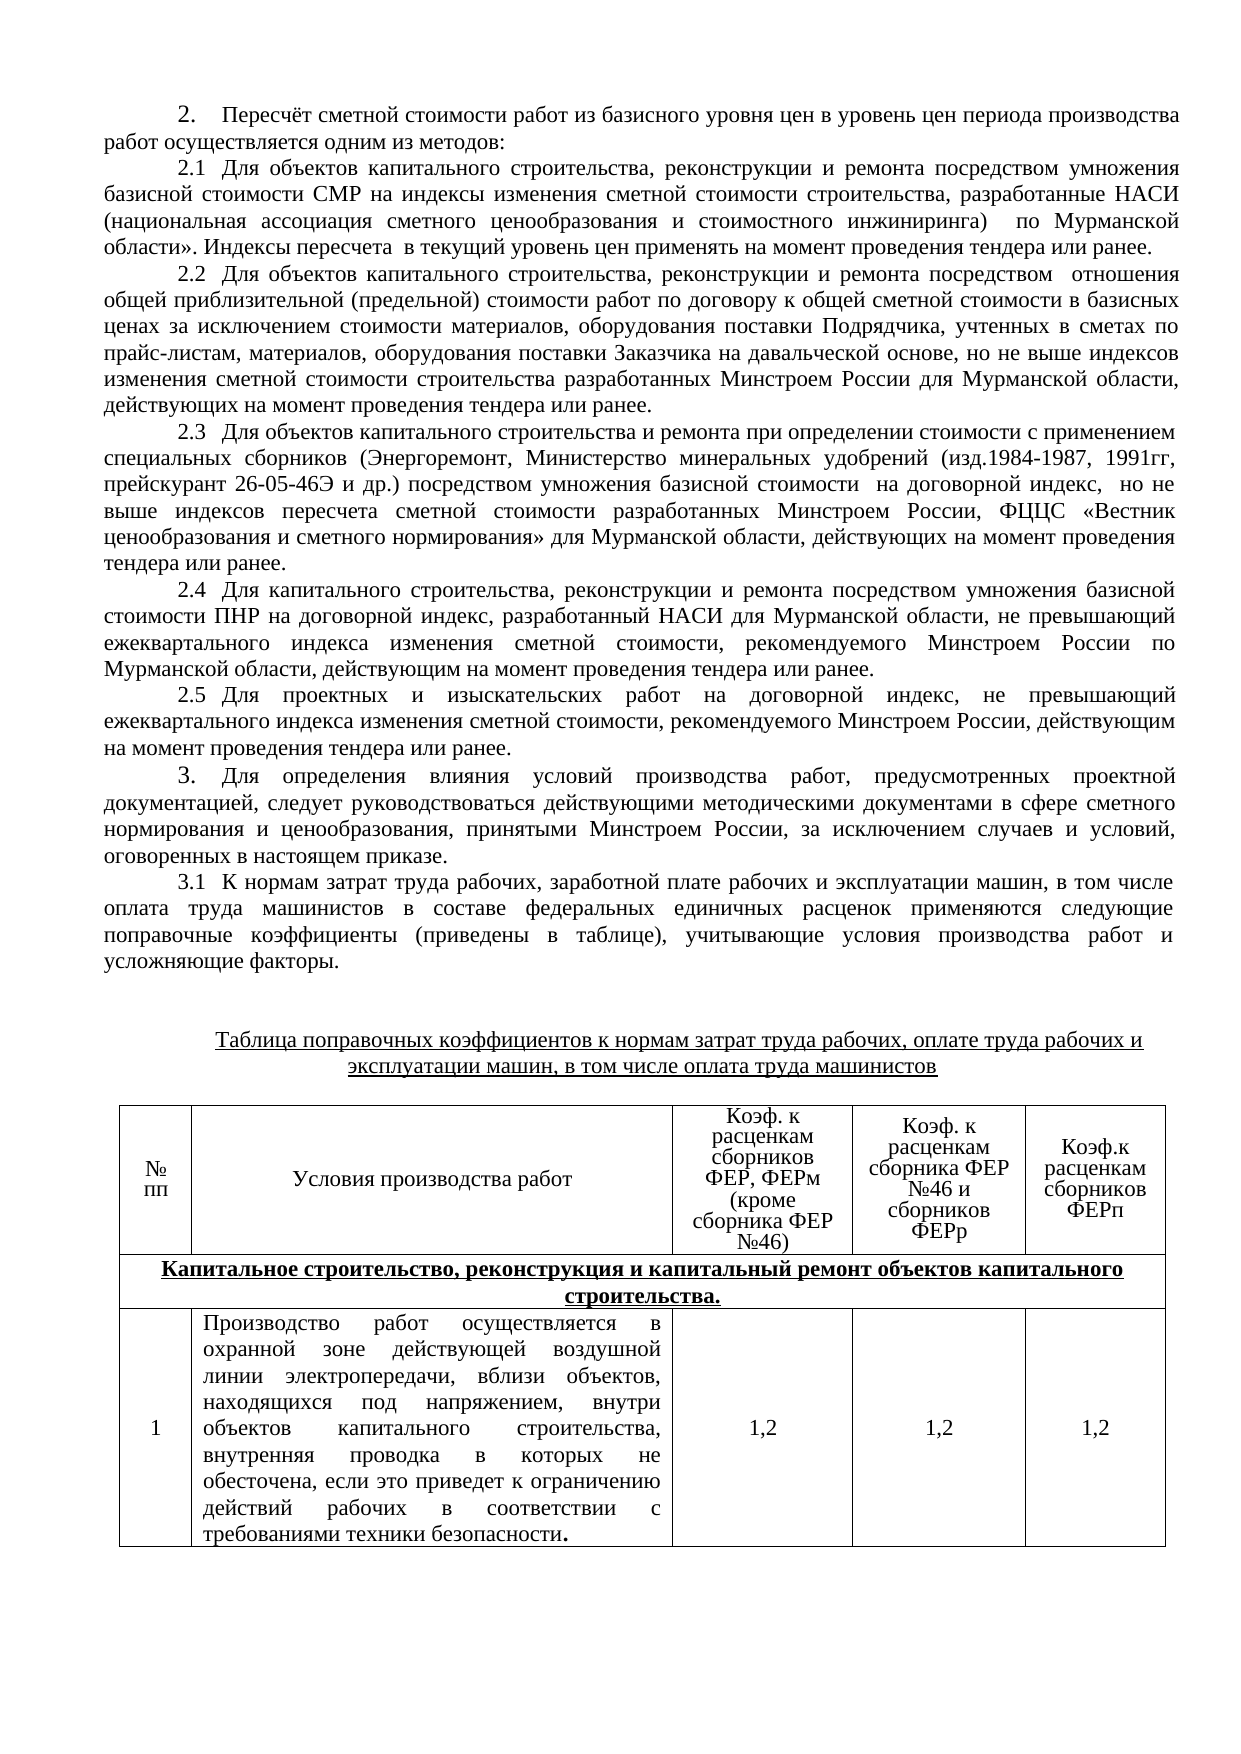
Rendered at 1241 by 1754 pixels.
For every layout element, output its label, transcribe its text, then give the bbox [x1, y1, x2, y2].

table_cell 1,2 [1026, 1309, 1165, 1546]
list Для проектных и изыскательских работ на договорной индекс, не превышающий ежеквартального индекса изменения сметной стоимости, рекомендуемого Минстроем России, действующим на момент проведения тендера или ранее. [103, 681, 1177, 760]
list Для объектов капитального строительства, реконструкции и ремонта посредством умножения базисной стоимости СМР на индексы изменения сметной стоимости строительства, разработанные НАСИ (национальная ассоциация сметного ценообразования и стоимостного инжиниринга) по Мурманской области». Индексы пересчета в текущий уровень цен применять на момент проведения тендера или ранее. [103, 154, 1181, 259]
list Для объектов капитального строительства, реконструкции и ремонта посредством отношения общей приблизительной (предельной) стоимости работ по договору к общей сметной стоимости в базисных ценах за исключением стоимости материалов, оборудования поставки Подрядчика, учтенных в сметах по прайс-листам, материалов, оборудования поставки Заказчика на давальческой основе, но не выше индексов изменения сметной стоимости строительства разработанных Минстроем России для Мурманской области, действующих на момент проведения тендера или ранее. [103, 259, 1181, 418]
list Для объектов капитального строительства и ремонта при определении стоимости с применением специальных сборников (Энергоремонт, Министерство минеральных удобрений (изд.1984-1987, 1991гг, прейскурант 26-05-46Э и др.) посредством умножения базисной стоимости на договорной индекс, но не выше индексов пересчета сметной стоимости разработанных Минстроем России, ФЦЦС «Вестник ценообразования и сметного нормирования» для Мурманской области, действующих на момент проведения тендера или ранее. [103, 418, 1177, 576]
list Пересчёт сметной стоимости работ из базисного уровня цен в уровень цен периода производства работ осуществляется одним из методов: [103, 99, 1181, 154]
table_header Коэф. к расценкам сборников ФЕР, ФЕРм (кроме сборника ФЕР №46) [673, 1106, 852, 1254]
table_header Коэф. к расценкам сборника ФЕР №46 и сборников ФЕРр [853, 1106, 1025, 1254]
table_cell 1,2 [853, 1309, 1025, 1546]
list К нормам затрат труда рабочих, заработной плате рабочих и эксплуатации машин, в том числе оплата труда машинистов в составе федеральных единичных расценок применяются следующие поправочные коэффициенты (приведены в таблице), учитывающие условия производства работ и усложняющие факторы. [103, 868, 1175, 973]
table_header № пп [120, 1106, 191, 1254]
list Для капитального строительства, реконструкции и ремонта посредством умножения базисной стоимости ПНР на договорной индекс, разработанный НАСИ для Мурманской области, не превышающий ежеквартального индекса изменения сметной стоимости, рекомендуемого Минстроем России по Мурманской области, действующим на момент проведения тендера или ранее. [103, 576, 1177, 681]
table_cell Капитальное строительство, реконструкция и капитальный ремонт объектов капитального строительства. [120, 1255, 1165, 1308]
text Таблица поправочных коэффициентов к нормам затрат труда рабочих, оплате труда рабочих и эксплуатации машин, в том числе оплата труда машинистов [103, 1026, 1181, 1079]
table_header Коэф.к расценкам сборников ФЕРп [1026, 1106, 1165, 1254]
table_cell 1,2 [673, 1309, 852, 1546]
list Для определения влияния условий производства работ, предусмотренных проектной документацией, следует руководствоваться действующими методическими документами в сфере сметного нормирования и ценообразования, принятыми Минстроем России, за исключением случаев и условий, оговоренных в настоящем приказе. [103, 760, 1177, 868]
table_cell 1 [120, 1309, 191, 1546]
table_header Условия производства работ [192, 1106, 672, 1254]
table_cell Производство работ осуществляется в охранной зоне действующей воздушной линии электропередачи, вблизи объектов, находящихся под напряжением, внутри объектов капитального строительства, внутренняя проводка в которых не обесточена, если это приведет к ограничению действий рабочих в соответствии с требованиями техники безопасности. [192, 1309, 672, 1546]
